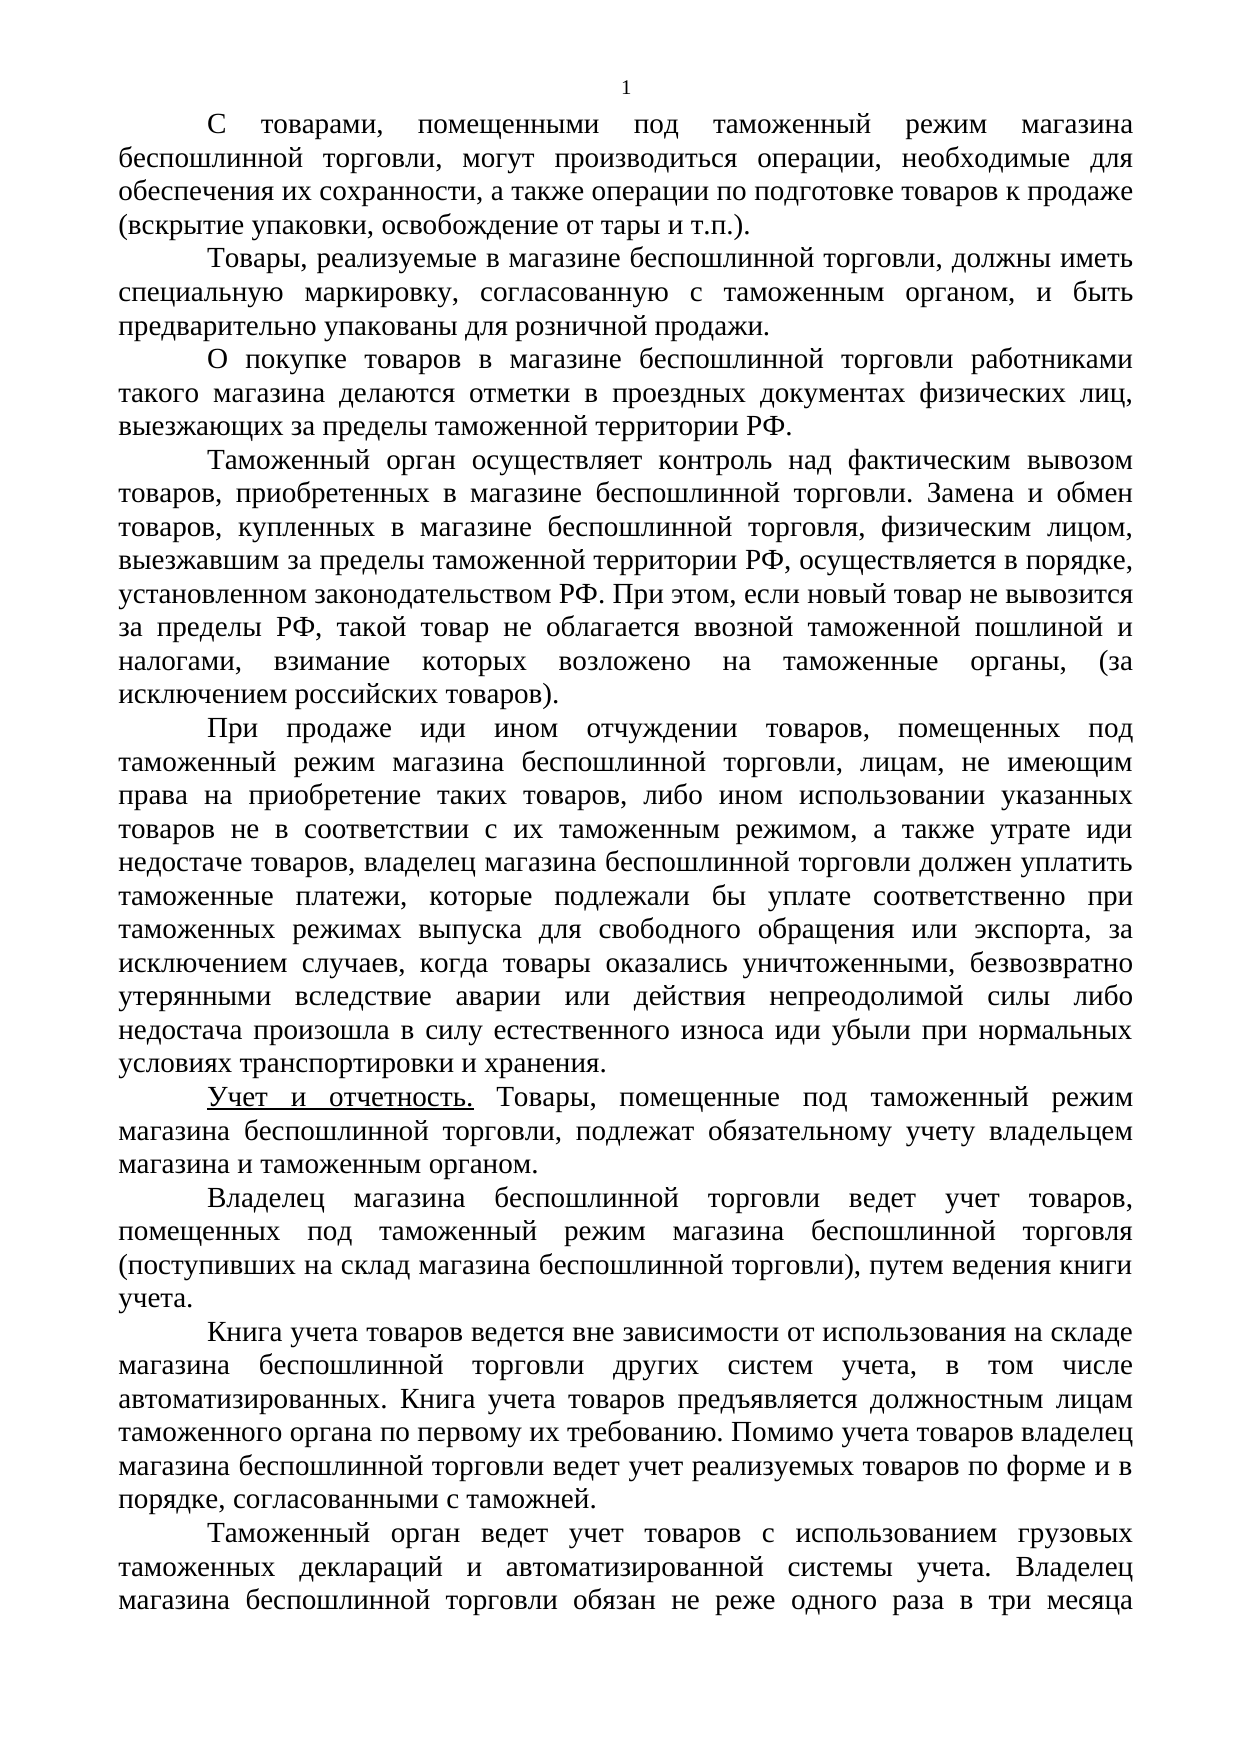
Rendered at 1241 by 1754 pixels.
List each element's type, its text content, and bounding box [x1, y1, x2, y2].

text Учет и отчетность. Товары, помещенные под таможенный режим магазина беспошлинной торговли, подлежат обязательному учету владельцем магазина и таможенным органом. [118, 1079, 1134, 1180]
text Таможенный орган осуществляет контроль над фактическим вывозом товаров, приобретенных в магазине беспошлинной торговли. Замена и обмен товаров, купленных в магазине беспошлинной торговля, физическим лицом, выезжавшим за пределы таможенной территории РФ, осуществляется в порядке, установленном законодательством РФ. При этом, если новый товар не вывозится за пределы РФ, такой товар не облагается ввозной таможенной пошлиной и налогами, взимание которых возложено на таможенные органы, (за исключением российских товаров). [118, 442, 1134, 710]
text С товарами, помещенными под таможенный режим магазина беспошлинной торговли, могут производиться операции, необходимые для обеспечения их сохранности, а также операции по подготовке товаров к продаже (вскрытие упаковки, освобождение от тары и т.п.). [118, 106, 1134, 241]
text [118, 1515, 1134, 1616]
text При продаже иди ином отчуждении товаров, помещенных под таможенный режим магазина беспошлинной торговли, лицам, не имеющим права на приобретение таких товаров, либо ином использовании указанных товаров не в соответствии с их таможенным режимом, а также утрате иди недостаче товаров, владелец магазина беспошлинной торговли должен уплатить таможенные платежи, которые подлежали бы уплате соответственно при таможенных режимах выпуска для свободного обращения или экспорта, за исключением случаев, когда товары оказались уничтоженными, безвозвратно утерянными вследствие аварии или действия непреодолимой силы либо недостача произошла в силу естественного износа иди убыли при нормальных условиях транспортировки и хранения. [118, 710, 1134, 1079]
text Товары, реализуемые в магазине беспошлинной торговли, должны иметь специальную маркировку, согласованную с таможенным органом, и быть предварительно упакованы для розничной продажи. [118, 241, 1134, 341]
text Книга учета товаров ведется вне зависимости от использования на складе магазина беспошлинной торговли других систем учета, в том числе автоматизированных. Книга учета товаров предъявляется должностным лицам таможенного органа по первому их требованию. Помимо учета товаров владелец магазина беспошлинной торговли ведет учет реализуемых товаров по форме и в порядке, согласованными с таможней. [118, 1314, 1134, 1515]
text О покупке товаров в магазине беспошлинной торговли работниками такого магазина делаются отметки в проездных документах физических лиц, выезжающих за пределы таможенной территории РФ. [118, 341, 1134, 442]
text Владелец магазина беспошлинной торговли ведет учет товаров, помещенных под таможенный режим магазина беспошлинной торговля (поступивших на склад магазина беспошлинной торговли), путем ведения книги учета. [118, 1180, 1134, 1314]
